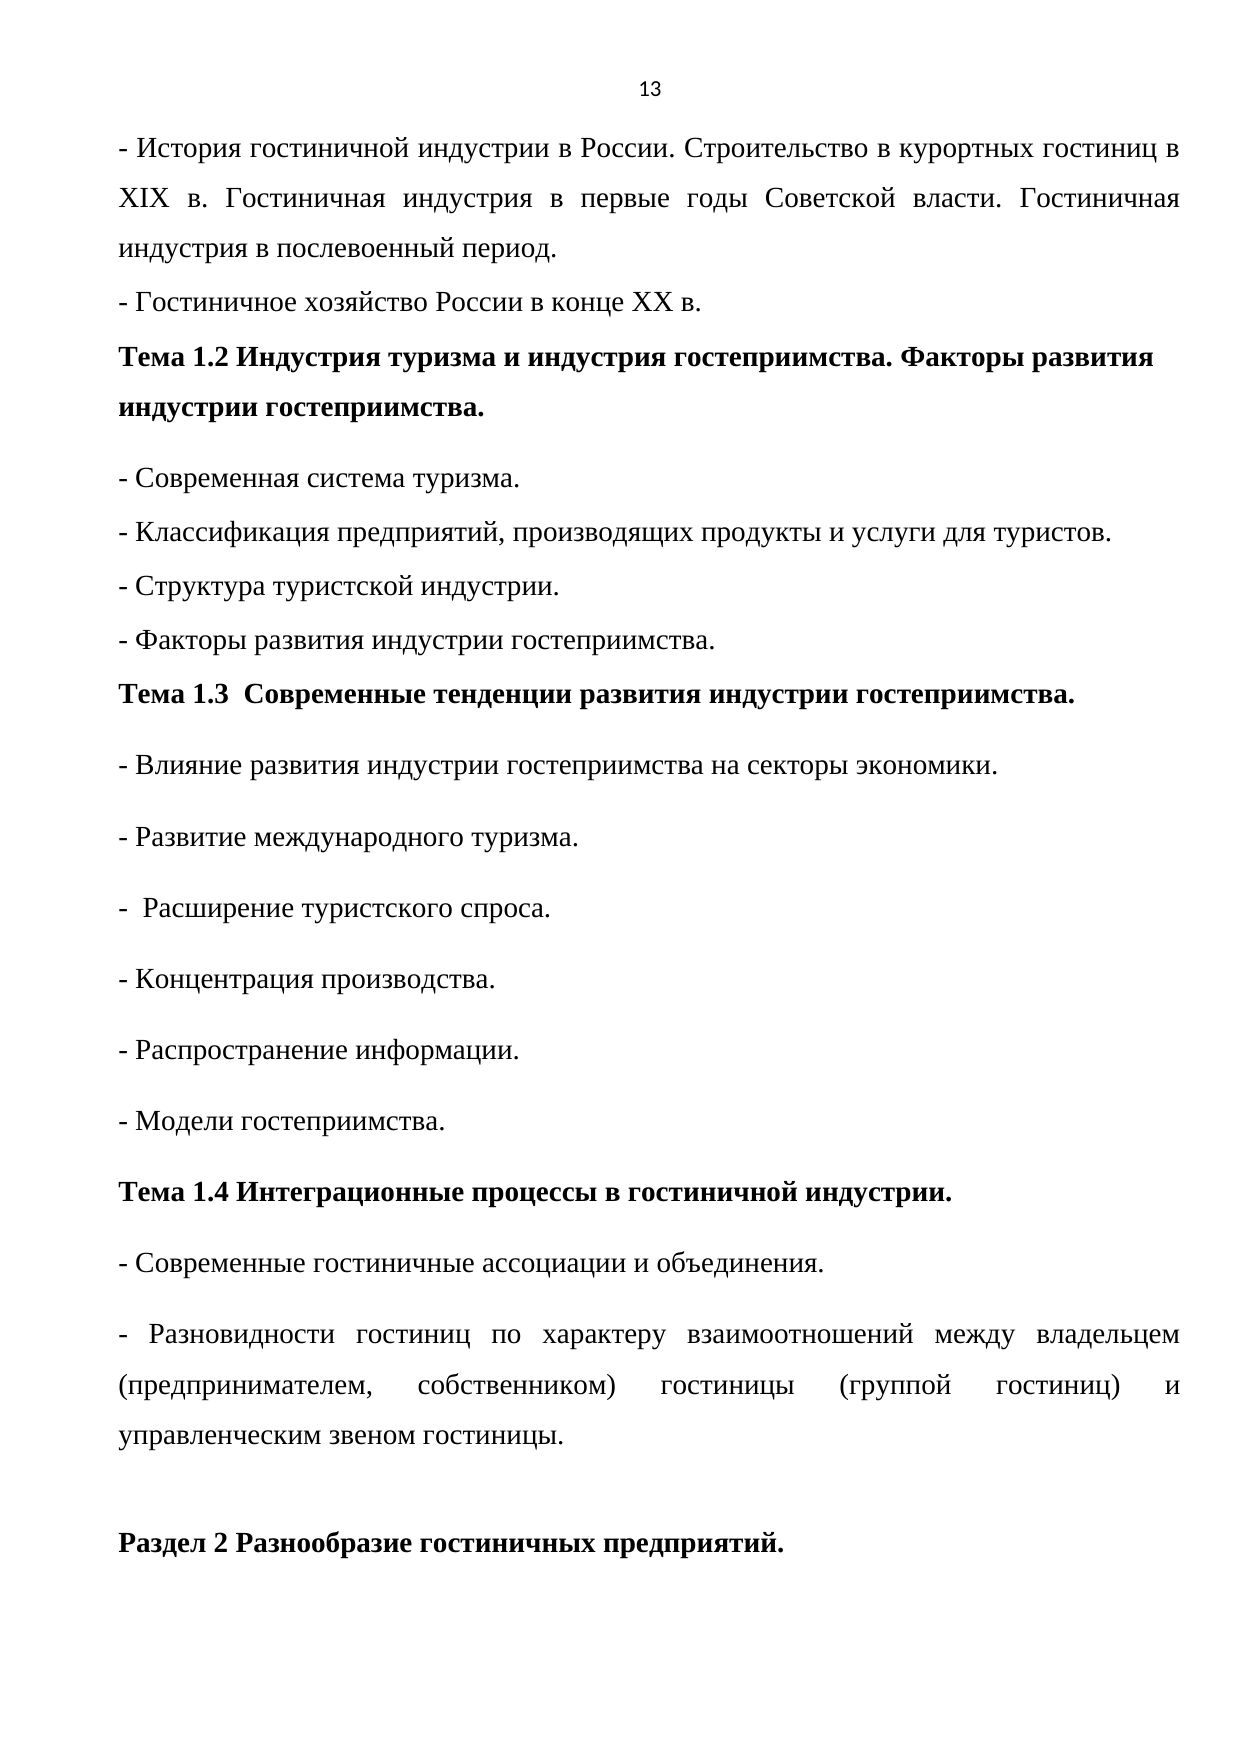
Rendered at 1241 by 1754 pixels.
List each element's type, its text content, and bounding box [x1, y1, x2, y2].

text - Развитие международного туризма. [118, 819, 1187, 852]
text Тема 1.3 Современные тенденции развития индустрии гостеприимства. [118, 676, 1181, 710]
text - Распространение информации. [118, 1032, 1187, 1066]
text - Классификация предприятий, производящих продукты и услуги для туристов. [118, 514, 1181, 548]
text - Гостиничное хозяйство России в конце ХХ в. [118, 284, 1181, 318]
text - Современная система туризма. [118, 460, 1181, 494]
text - Модели гостеприимства. [118, 1103, 1187, 1137]
text - Влияние развития индустрии гостеприимства на секторы экономики. [118, 747, 1187, 781]
text - Современные гостиничные ассоциации и объединения. [118, 1246, 1181, 1279]
text - Расширение туристского спроса. [118, 890, 1187, 923]
text Раздел 2 Разнообразие гостиничных предприятий. [118, 1525, 1181, 1559]
text Тема 1.4 Интеграционные процессы в гостиничной индустрии. [118, 1174, 1181, 1208]
text - История гостиничной индустрии в России. Строительство в курортных гостиниц в XIX в. Гостиничная индустрия в первые годы Советской власти. Гостиничная индустрия в послевоенный период. [118, 130, 1181, 264]
text - Разновидности гостиниц по характеру взаимоотношений между владельцем (предпринимателем, собственником) гостиницы (группой гостиниц) и управленческим звеном гостиницы. [118, 1317, 1181, 1451]
text Тема 1.2 Индустрия туризма и индустрия гостеприимства. Факторы развития индустрии гостеприимства. [118, 339, 1181, 422]
text - Структура туристской индустрии. [118, 568, 1181, 602]
text - Концентрация производства. [118, 961, 1187, 994]
text - Факторы развития индустрии гостеприимства. [118, 622, 1181, 656]
